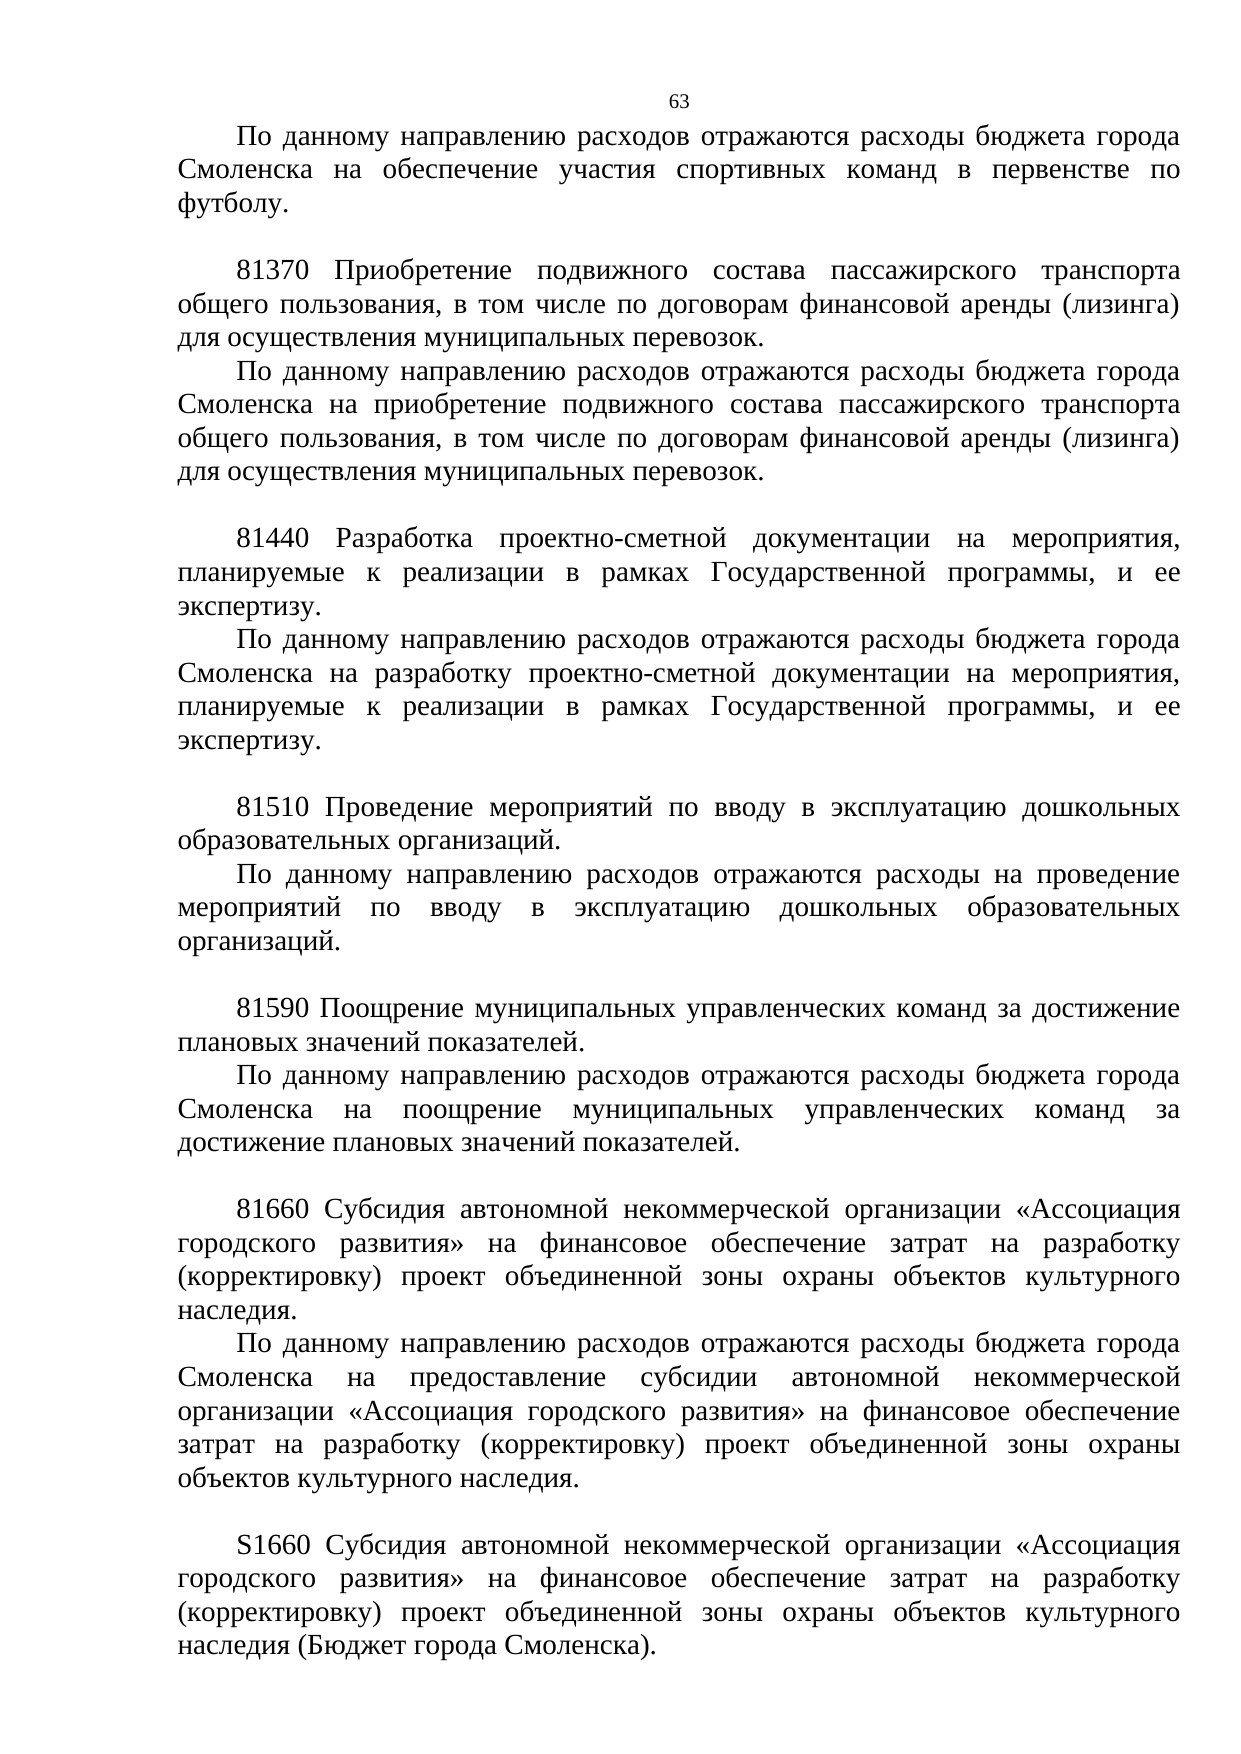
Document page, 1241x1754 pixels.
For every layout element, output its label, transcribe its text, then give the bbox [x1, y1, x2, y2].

text По данному направлению расходов отражаются расходы бюджета города Смоленска на обеспечение участия спортивных команд в первенстве по футболу. [177, 118, 1181, 219]
text 81590 Поощрение муниципальных управленческих команд за достижение плановых значений показателей. [177, 990, 1181, 1057]
text 81510 Проведение мероприятий по вводу в эксплуатацию дошкольных образовательных организаций. [177, 789, 1181, 856]
text 81370 Приобретение подвижного состава пассажирского транспорта общего пользования, в том числе по договорам финансовой аренды (лизинга) для осуществления муниципальных перевозок. [177, 252, 1181, 353]
text По данному направлению расходов отражаются расходы на проведение мероприятий по вводу в эксплуатацию дошкольных образовательных организаций. [177, 856, 1181, 957]
text По данному направлению расходов отражаются расходы бюджета города Смоленска на приобретение подвижного состава пассажирского транспорта общего пользования, в том числе по договорам финансовой аренды (лизинга) для осуществления муниципальных перевозок. [177, 353, 1181, 487]
text 81440 Разработка проектно-сметной документации на мероприятия, планируемые к реализации в рамках Государственной программы, и ее экспертизу. [177, 521, 1181, 621]
text По данному направлению расходов отражаются расходы бюджета города Смоленска на разработку проектно-сметной документации на мероприятия, планируемые к реализации в рамках Государственной программы, и ее экспертизу. [177, 621, 1181, 755]
text По данному направлению расходов отражаются расходы бюджета города Смоленска на предоставление субсидии автономной некоммерческой организации «Ассоциация городского развития» на финансовое обеспечение затрат на разработку (корректировку) проект объединенной зоны охраны объектов культурного наследия. [177, 1326, 1181, 1493]
text S1660 Субсидия автономной некоммерческой организации «Ассоциация городского развития» на финансовое обеспечение затрат на разработку (корректировку) проект объединенной зоны охраны объектов культурного наследия (Бюджет города Смоленска). [177, 1527, 1181, 1661]
text 81660 Субсидия автономной некоммерческой организации «Ассоциация городского развития» на финансовое обеспечение затрат на разработку (корректировку) проект объединенной зоны охраны объектов культурного наследия. [177, 1191, 1181, 1326]
text По данному направлению расходов отражаются расходы бюджета города Смоленска на поощрение муниципальных управленческих команд за достижение плановых значений показателей. [177, 1057, 1181, 1158]
